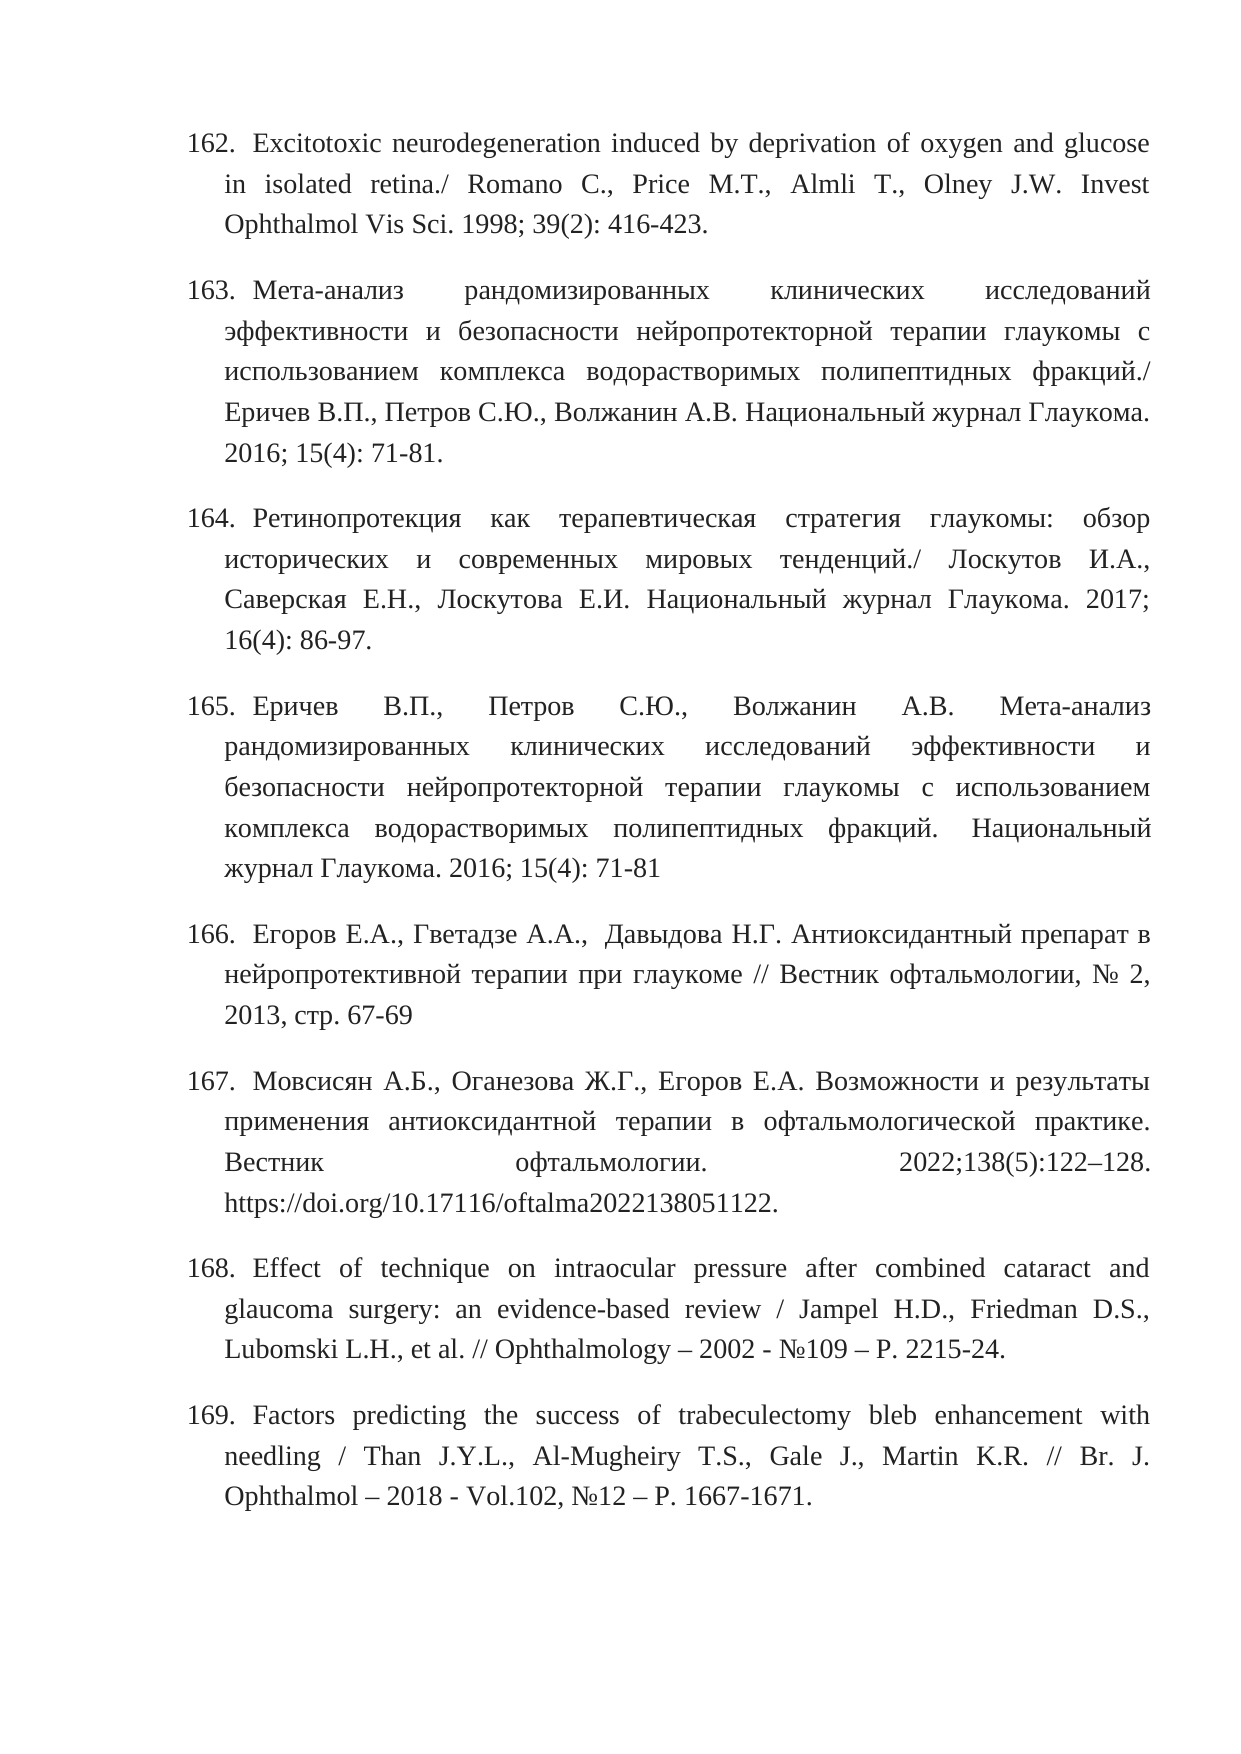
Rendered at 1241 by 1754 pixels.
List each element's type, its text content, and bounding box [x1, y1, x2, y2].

list Еричев В.П., Петров С.Ю., Волжанин А.В. Мета-анализ рандомизированных клинических исследований эффективности и безопасности нейропротекторной терапии глаукомы с использованием комплекса водорастворимых полипептидных фракций. Национальный журнал Глаукома. 2016; 15(4): 71-81 [187, 681, 1152, 884]
list Ретинопротекция как терапевтическая стратегия глаукомы: обзор исторических и современных мировых тенденций./ Лоскутов И.А., Саверская Е.Н., Лоскутова Е.И. Национальный журнал Глаукома. 2017; 16(4): 86-97. [187, 493, 1152, 656]
list Егоров Е.А., Гветадзе А.А., Давыдова Н.Г. Антиоксидантный препарат в нейропротективной терапии при глаукоме // Вестник офтальмологии, № 2, 2013, стр. 67-69 [187, 909, 1152, 1031]
list Мовсисян А.Б., Оганезова Ж.Г., Егоров Е.А. Возможности и результаты применения антиоксидантной терапии в офтальмологической практике. Вестник офтальмологии. 2022;138(5):122–128. https://doi.org/10.17116/oftalma2022138051122. [187, 1056, 1152, 1218]
list Excitotoxic neurodegeneration induced by deprivation of oxygen and glucose in isolated retina./ Romano C., Price M.T., Almli T., Olney J.W. Invest Ophthalmol Vis Sci. 1998; 39(2): 416-423. [187, 118, 1152, 240]
list Мета-анализ рандомизированных клинических исследований эффективности и безопасности нейропротекторной терапии глаукомы с использованием комплекса водорастворимых полипептидных фракций./ Еричев В.П., Петров С.Ю., Волжанин А.В. Национальный журнал Глаукома. 2016; 15(4): 71-81. [187, 265, 1152, 468]
list Effect of technique on intraocular pressure after combined cataract and glaucoma surgery: an evidence-based review / Jampel H.D., Friedman D.S., Lubomski L.H., et al. // Ophthalmology – 2002 - №109 – Р. 2215-24. [187, 1243, 1152, 1365]
list Factors predicting the success of trabeculectomy bleb enhancement with needling / Than J.Y.L., Al-Mugheiry T.S., Gale J., Martin K.R. // Br. J. Ophthalmol – 2018 - Vol.102, №12 – Р. 1667-1671. [187, 1390, 1152, 1512]
